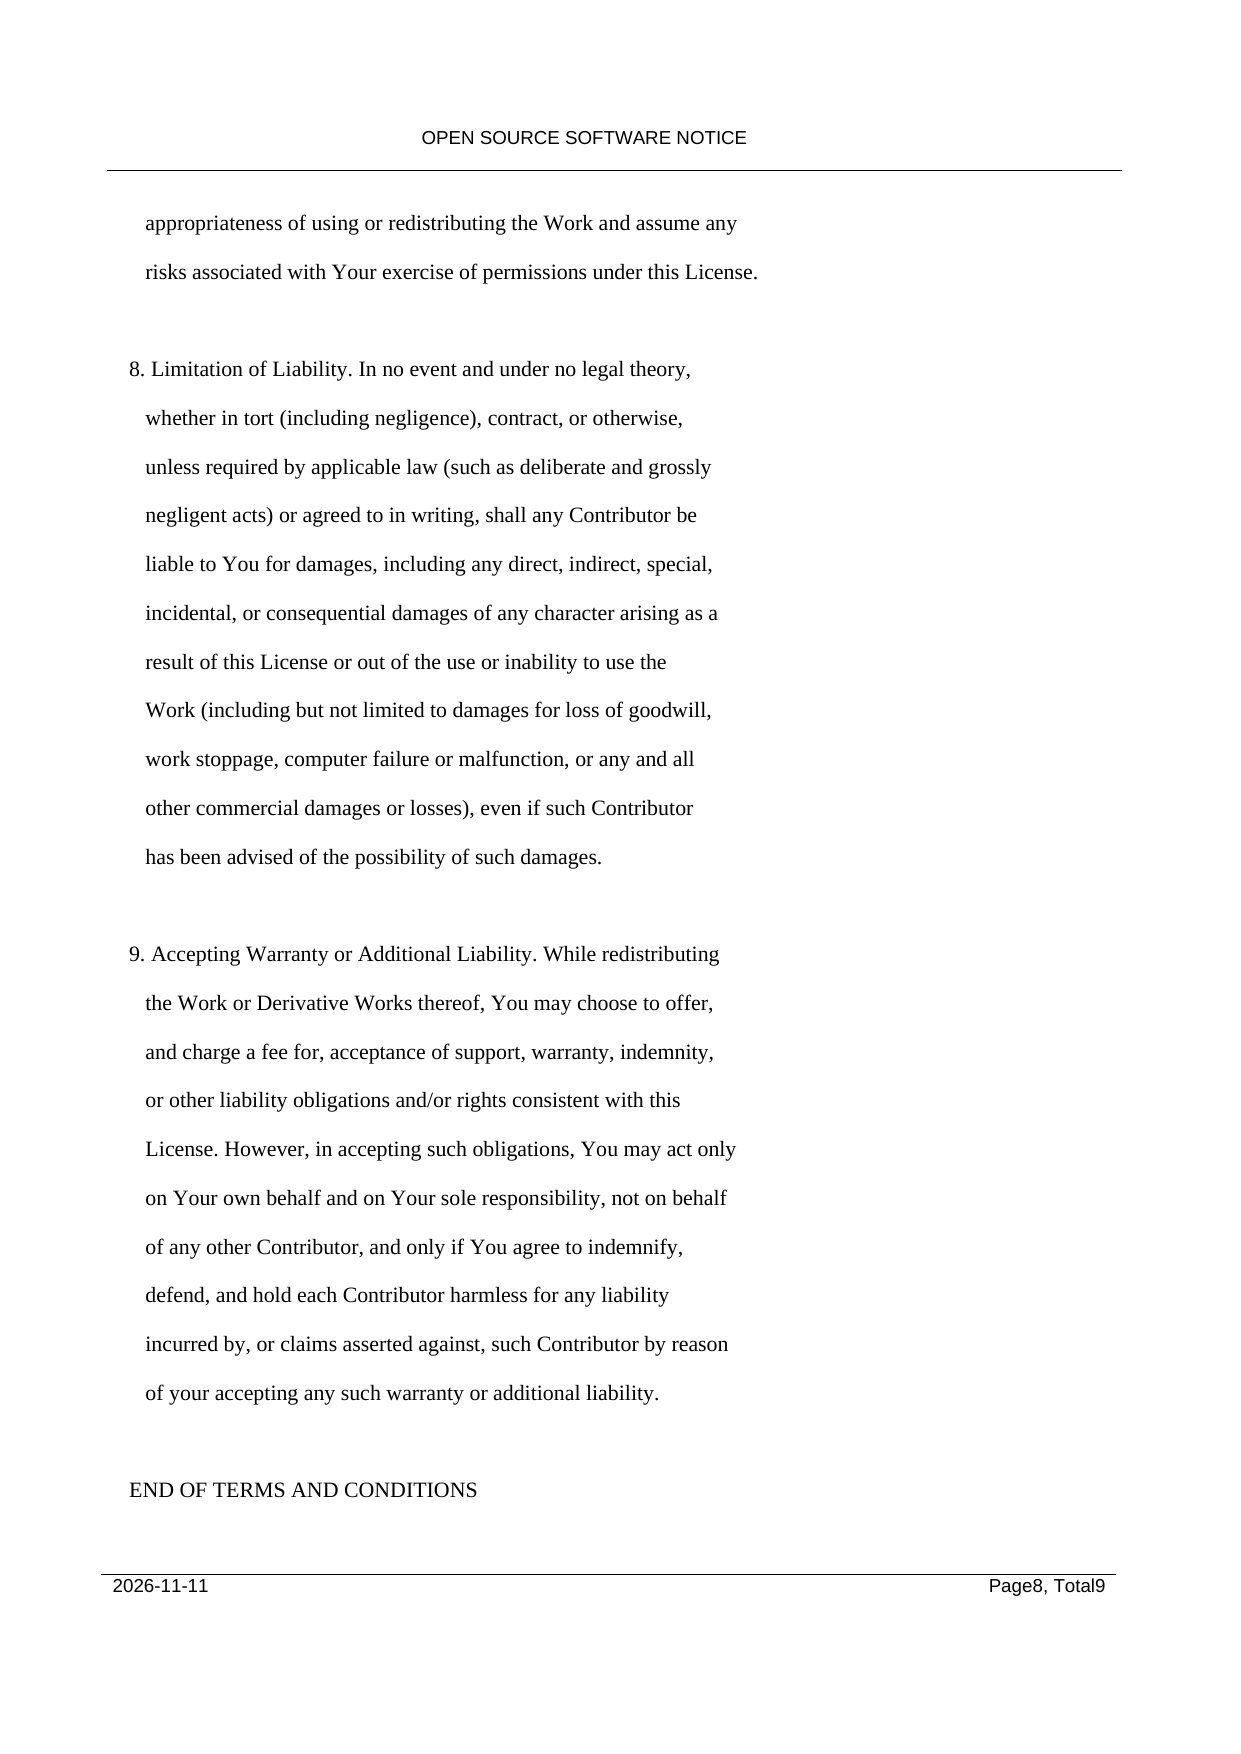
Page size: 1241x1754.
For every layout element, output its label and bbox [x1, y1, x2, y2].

text [112, 206, 1128, 1506]
